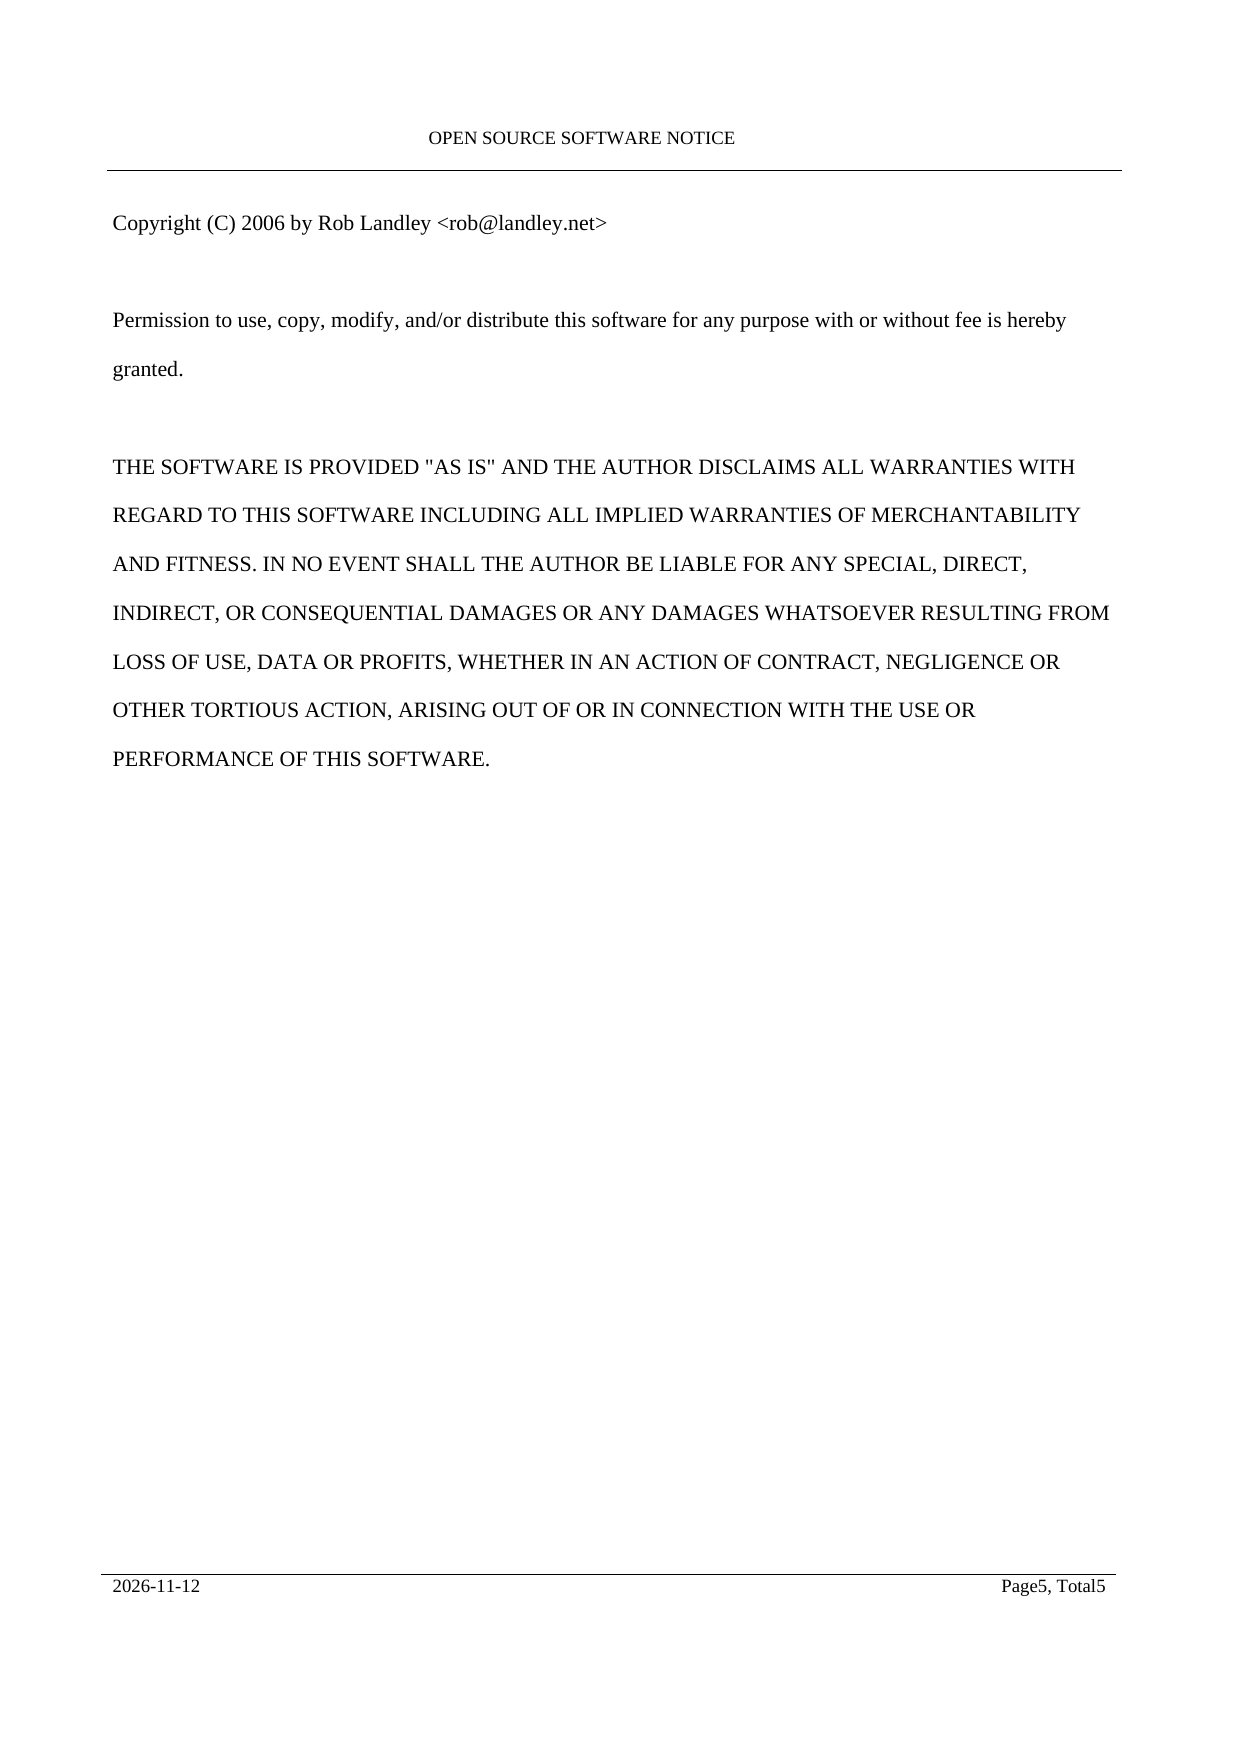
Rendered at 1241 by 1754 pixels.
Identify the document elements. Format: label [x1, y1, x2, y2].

text [112, 206, 1128, 824]
